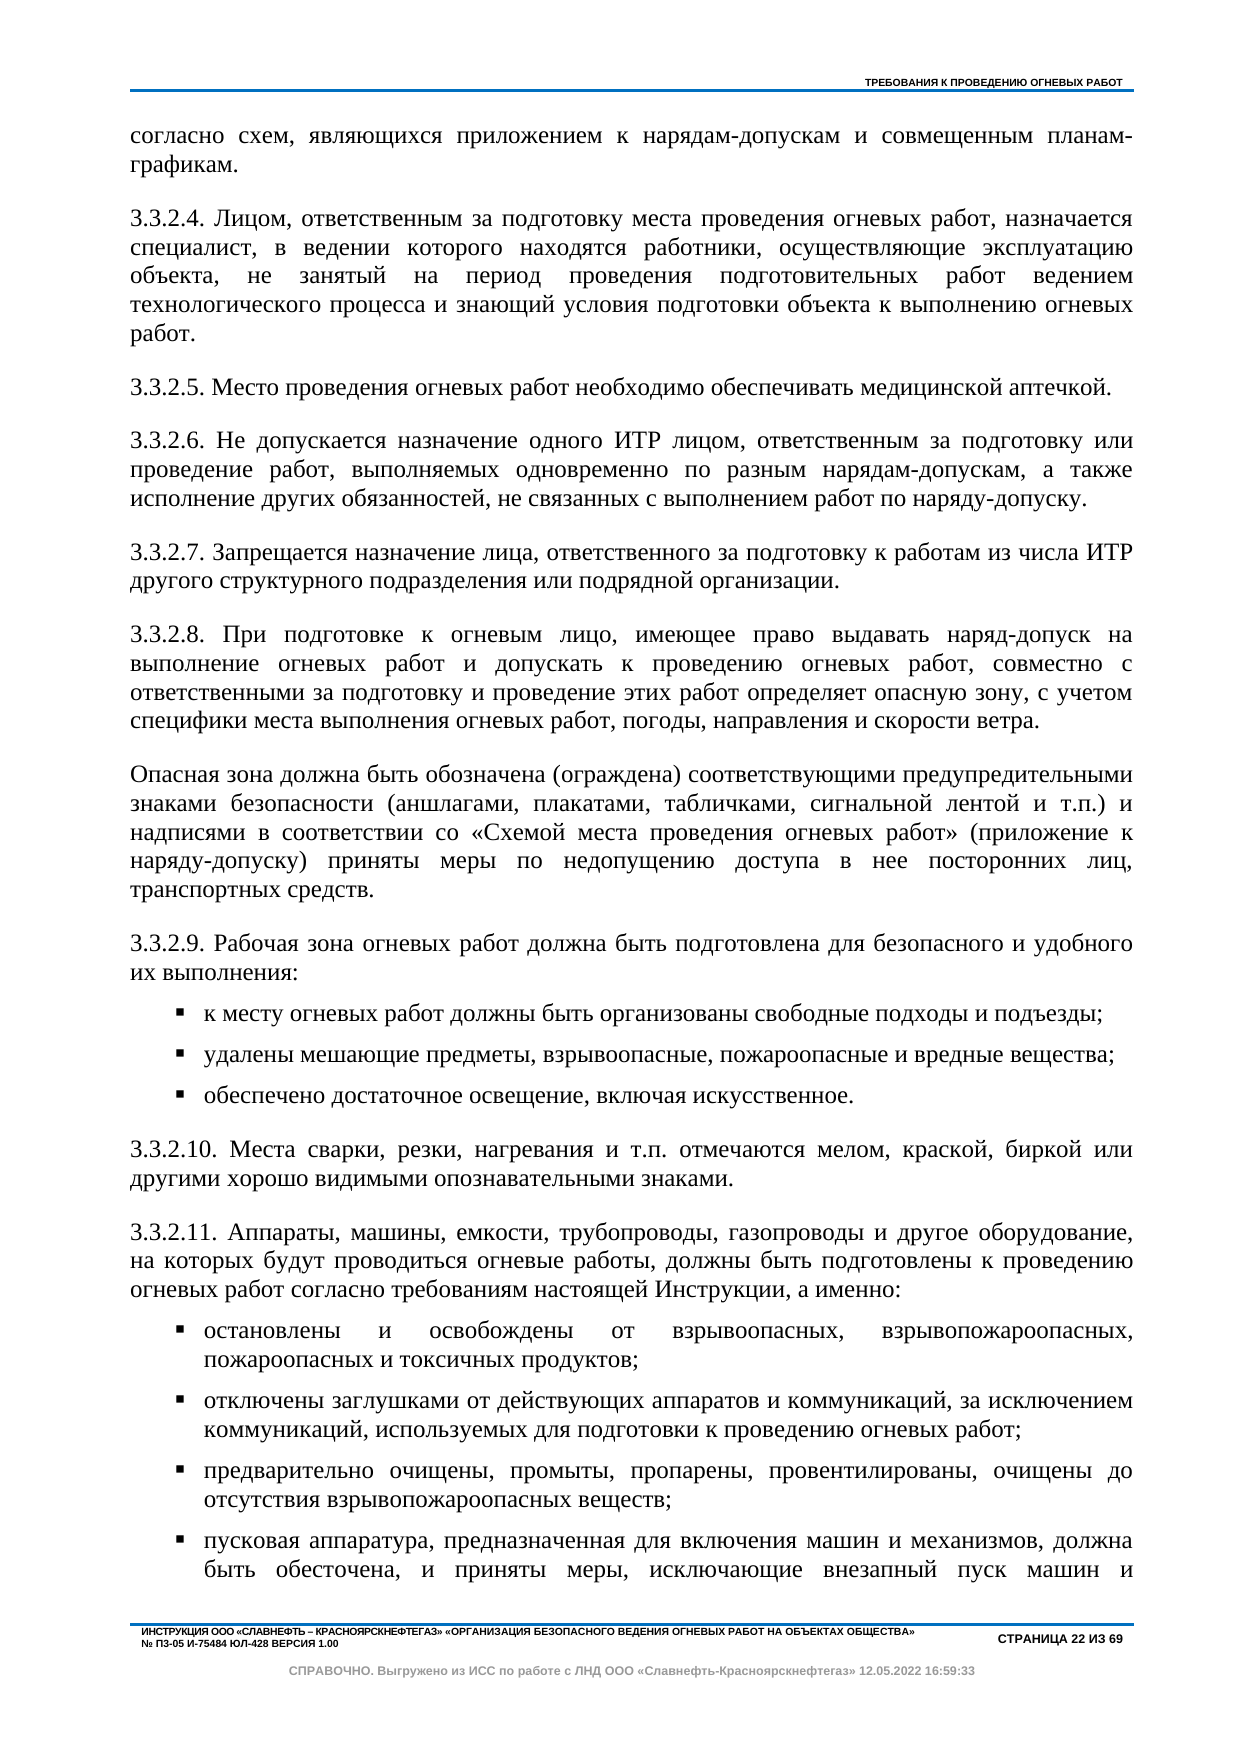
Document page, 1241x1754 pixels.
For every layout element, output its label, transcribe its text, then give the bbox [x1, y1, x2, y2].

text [130, 121, 1134, 178]
list предварительно очищены, промыты, пропарены, провентилированы, очищены до отсутствия взрывопожароопасных веществ; [174, 1456, 1134, 1513]
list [174, 1526, 1134, 1583]
text 3.3.2.5. Место проведения огневых работ необходимо обеспечивать медицинской аптечкой. [130, 372, 1134, 401]
list обеспечено достаточное освещение, включая искусственное. [174, 1081, 1134, 1109]
text 3.3.2.4. Лицом, ответственным за подготовку места проведения огневых работ, назначается специалист, в ведении которого находятся работники, осуществляющие эксплуатацию объекта, не занятый на период проведения подготовительных работ ведением технологического процесса и знающий условия подготовки объекта к выполнению огневых работ. [130, 203, 1134, 347]
list к месту огневых работ должны быть организованы свободные подходы и подъезды; [174, 998, 1134, 1027]
list удалены мешающие предметы, взрывоопасные, пожароопасные и вредные вещества; [174, 1039, 1134, 1068]
text 3.3.2.11. Аппараты, машины, емкости, трубопроводы, газопроводы и другое оборудование, на которых будут проводиться огневые работы, должны быть подготовлены к проведению огневых работ согласно требованиям настоящей Инструкции, а именно: [130, 1217, 1134, 1303]
text 3.3.2.6. Не допускается назначение одного ИТР лицом, ответственным за подготовку или проведение работ, выполняемых одновременно по разным нарядам-допускам, а также исполнение других обязанностей, не связанных с выполнением работ по наряду-допуску. [130, 426, 1134, 512]
text 3.3.2.7. Запрещается назначение лица, ответственного за подготовку к работам из числа ИТР другого структурного подразделения или подрядной организации. [130, 537, 1134, 594]
text 3.3.2.10. Места сварки, резки, нагревания и т.п. отмечаются мелом, краской, биркой или другими хорошо видимыми опознавательными знаками. [130, 1134, 1134, 1192]
text Опасная зона должна быть обозначена (ограждена) соответствующими предупредительными знаками безопасности (аншлагами, плакатами, табличками, сигнальной лентой и т.п.) и надписями в соответствии со «Схемой места проведения огневых работ» (приложение к наряду-допуску) приняты меры по недопущению доступа в нее посторонних лиц, транспортных средств. [130, 759, 1134, 903]
text 3.3.2.9. Рабочая зона огневых работ должна быть подготовлена для безопасного и удобного их выполнения: [130, 928, 1134, 986]
text 3.3.2.8. При подготовке к огневым лицо, имеющее право выдавать наряд-допуск на выполнение огневых работ и допускать к проведению огневых работ, совместно с ответственными за подготовку и проведение этих работ определяет опасную зону, с учетом специфики места выполнения огневых работ, погоды, направления и скорости ветра. [130, 619, 1134, 734]
list остановлены и освобождены от взрывоопасных, взрывопожароопасных, пожароопасных и токсичных продуктов; [174, 1316, 1134, 1373]
list отключены заглушками от действующих аппаратов и коммуникаций, за исключением коммуникаций, используемых для подготовки к проведению огневых работ; [174, 1386, 1134, 1443]
